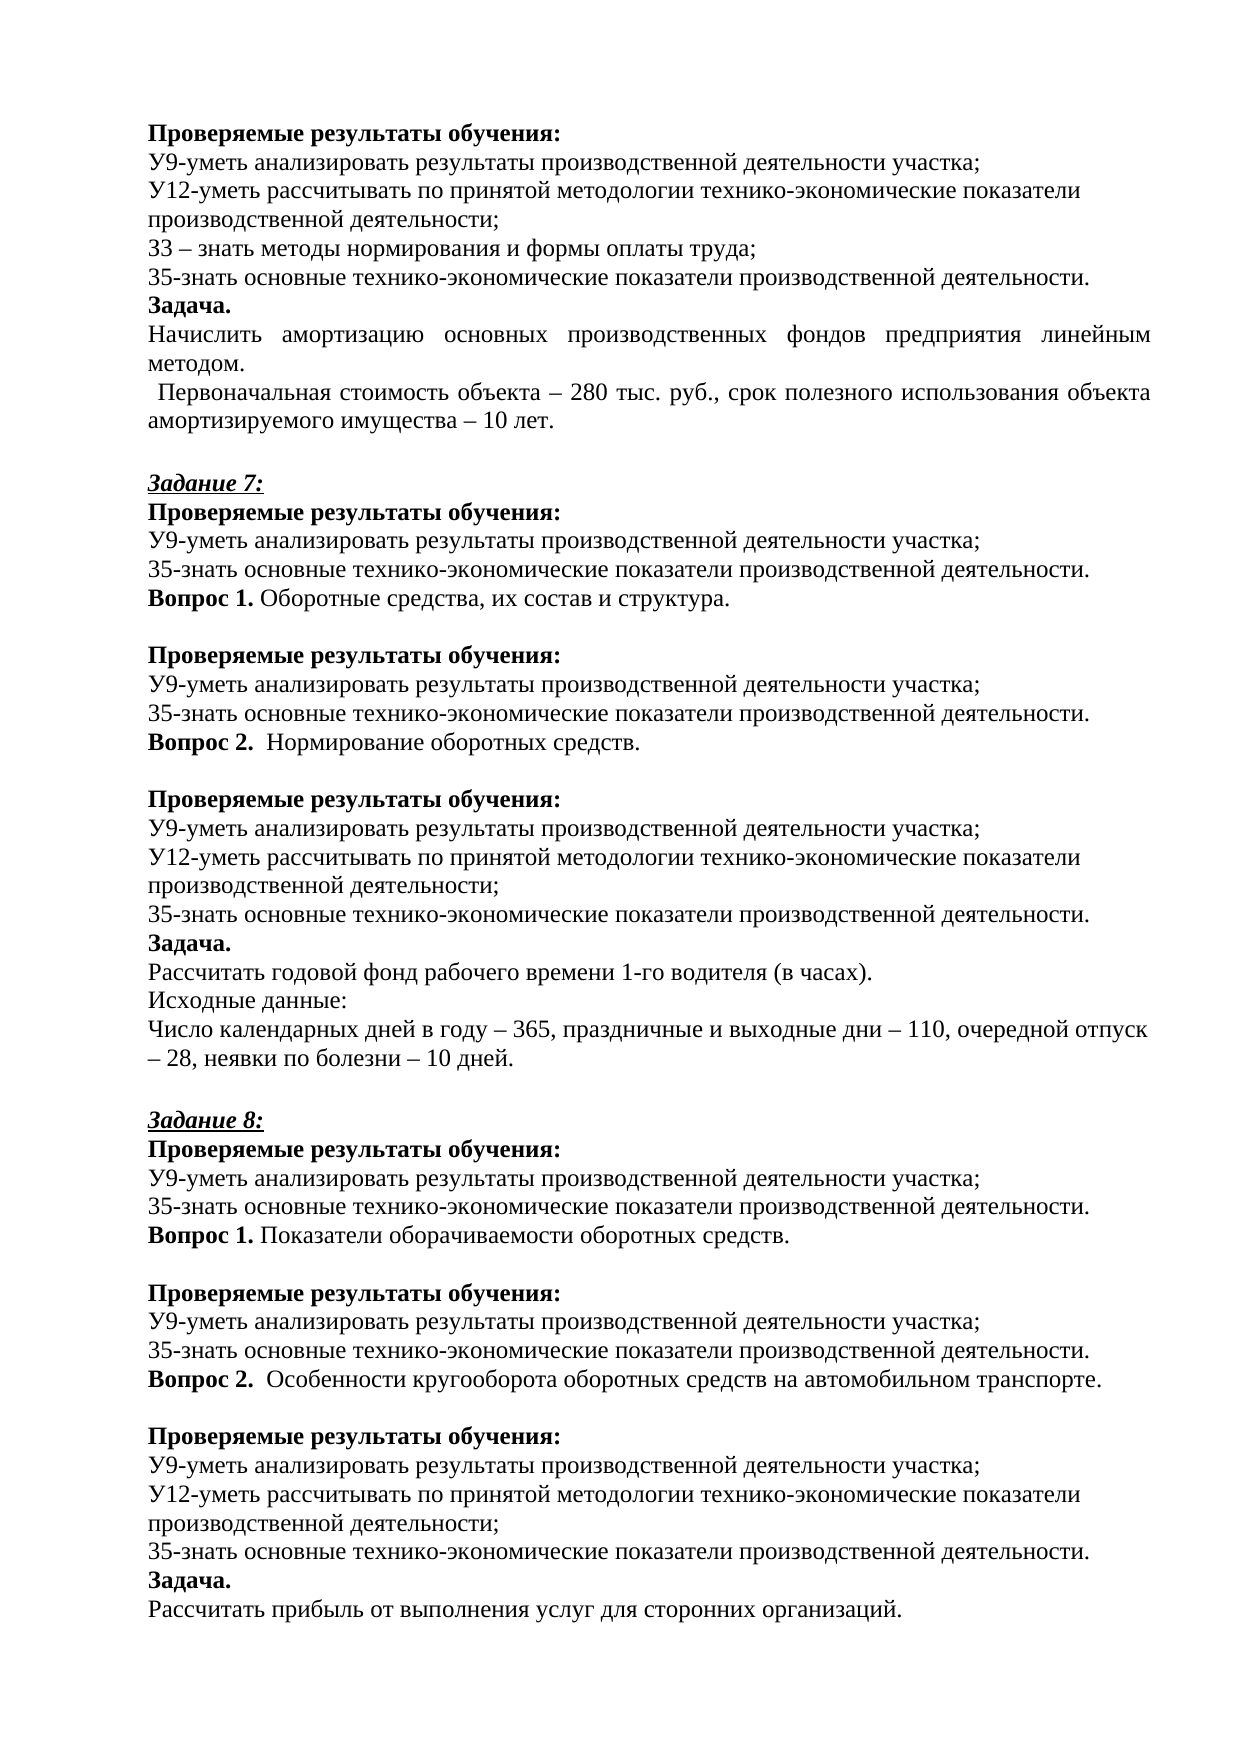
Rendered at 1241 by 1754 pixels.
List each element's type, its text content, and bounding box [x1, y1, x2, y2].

text У9-уметь анализировать результаты производственной деятельности участка; [148, 1306, 1152, 1335]
text Проверяемые результаты обучения: [148, 497, 1152, 525]
text Вопрос 1. Оборотные средства, их состав и структура. [148, 583, 1152, 612]
text У9-уметь анализировать результаты производственной деятельности участка; [148, 1450, 1152, 1479]
text Вопрос 1. Показатели оборачиваемости оборотных средств. [148, 1220, 1152, 1249]
text З3 – знать методы нормирования и формы оплаты труда; [148, 233, 1152, 262]
text У9-уметь анализировать результаты производственной деятельности участка; [148, 1163, 1152, 1191]
text У9-уметь анализировать результаты производственной деятельности участка; [148, 669, 1152, 698]
text Число календарных дней в году – 365, праздничные и выходные дни – 110, очередной отпуск – 28, неявки по болезни – 10 дней. [148, 1014, 1152, 1072]
text У9-уметь анализировать результаты производственной деятельности участка; [148, 525, 1152, 554]
text 35-знать основные технико-экономические показатели производственной деятельности. [148, 698, 1152, 727]
text Задача. [148, 928, 1152, 957]
text У12-уметь рассчитывать по принятой методологии технико-экономические показатели производственной деятельности; [148, 842, 1152, 899]
text У12-уметь рассчитывать по принятой методологии технико-экономические показатели производственной деятельности; [148, 1479, 1152, 1536]
text Проверяемые результаты обучения: [148, 784, 1152, 813]
text 35-знать основные технико-экономические показатели производственной деятельности. [148, 554, 1152, 583]
text 35-знать основные технико-экономические показатели производственной деятельности. [148, 899, 1152, 928]
text Исходные данные: [148, 985, 1152, 1014]
text Начислить амортизацию основных производственных фондов предприятия линейным методом. [148, 319, 1152, 377]
text Проверяемые результаты обучения: [148, 1421, 1152, 1450]
text Вопрос 2. Нормирование оборотных средств. [148, 727, 1152, 755]
text Первоначальная стоимость объекта – 280 тыс. руб., срок полезного использования объекта амортизируемого имущества – 10 лет. [148, 377, 1152, 434]
text Задача. [148, 291, 1152, 319]
text У9-уметь анализировать результаты производственной деятельности участка; [148, 813, 1152, 842]
text У12-уметь рассчитывать по принятой методологии технико-экономические показатели производственной деятельности; [148, 176, 1152, 233]
text 35-знать основные технико-экономические показатели производственной деятельности. [148, 1191, 1152, 1220]
text 35-знать основные технико-экономические показатели производственной деятельности. [148, 1335, 1152, 1364]
text Проверяемые результаты обучения: [148, 118, 1152, 147]
text Задание 8: [148, 1105, 1152, 1134]
text Рассчитать прибыль от выполнения услуг для сторонних организаций. [148, 1594, 1152, 1623]
text Проверяемые результаты обучения: [148, 1278, 1152, 1306]
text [148, 147, 1152, 176]
text Задание 7: [148, 468, 1152, 497]
text 35-знать основные технико-экономические показатели производственной деятельности. [148, 1536, 1152, 1565]
text Вопрос 2. Особенности кругооборота оборотных средств на автомобильном транспорте. [148, 1364, 1152, 1393]
text Задача. [148, 1565, 1152, 1594]
text Проверяемые результаты обучения: [148, 640, 1152, 669]
text Проверяемые результаты обучения: [148, 1134, 1152, 1163]
text 35-знать основные технико-экономические показатели производственной деятельности. [148, 262, 1152, 291]
text Рассчитать годовой фонд рабочего времени 1-го водителя (в часах). [148, 957, 1152, 985]
